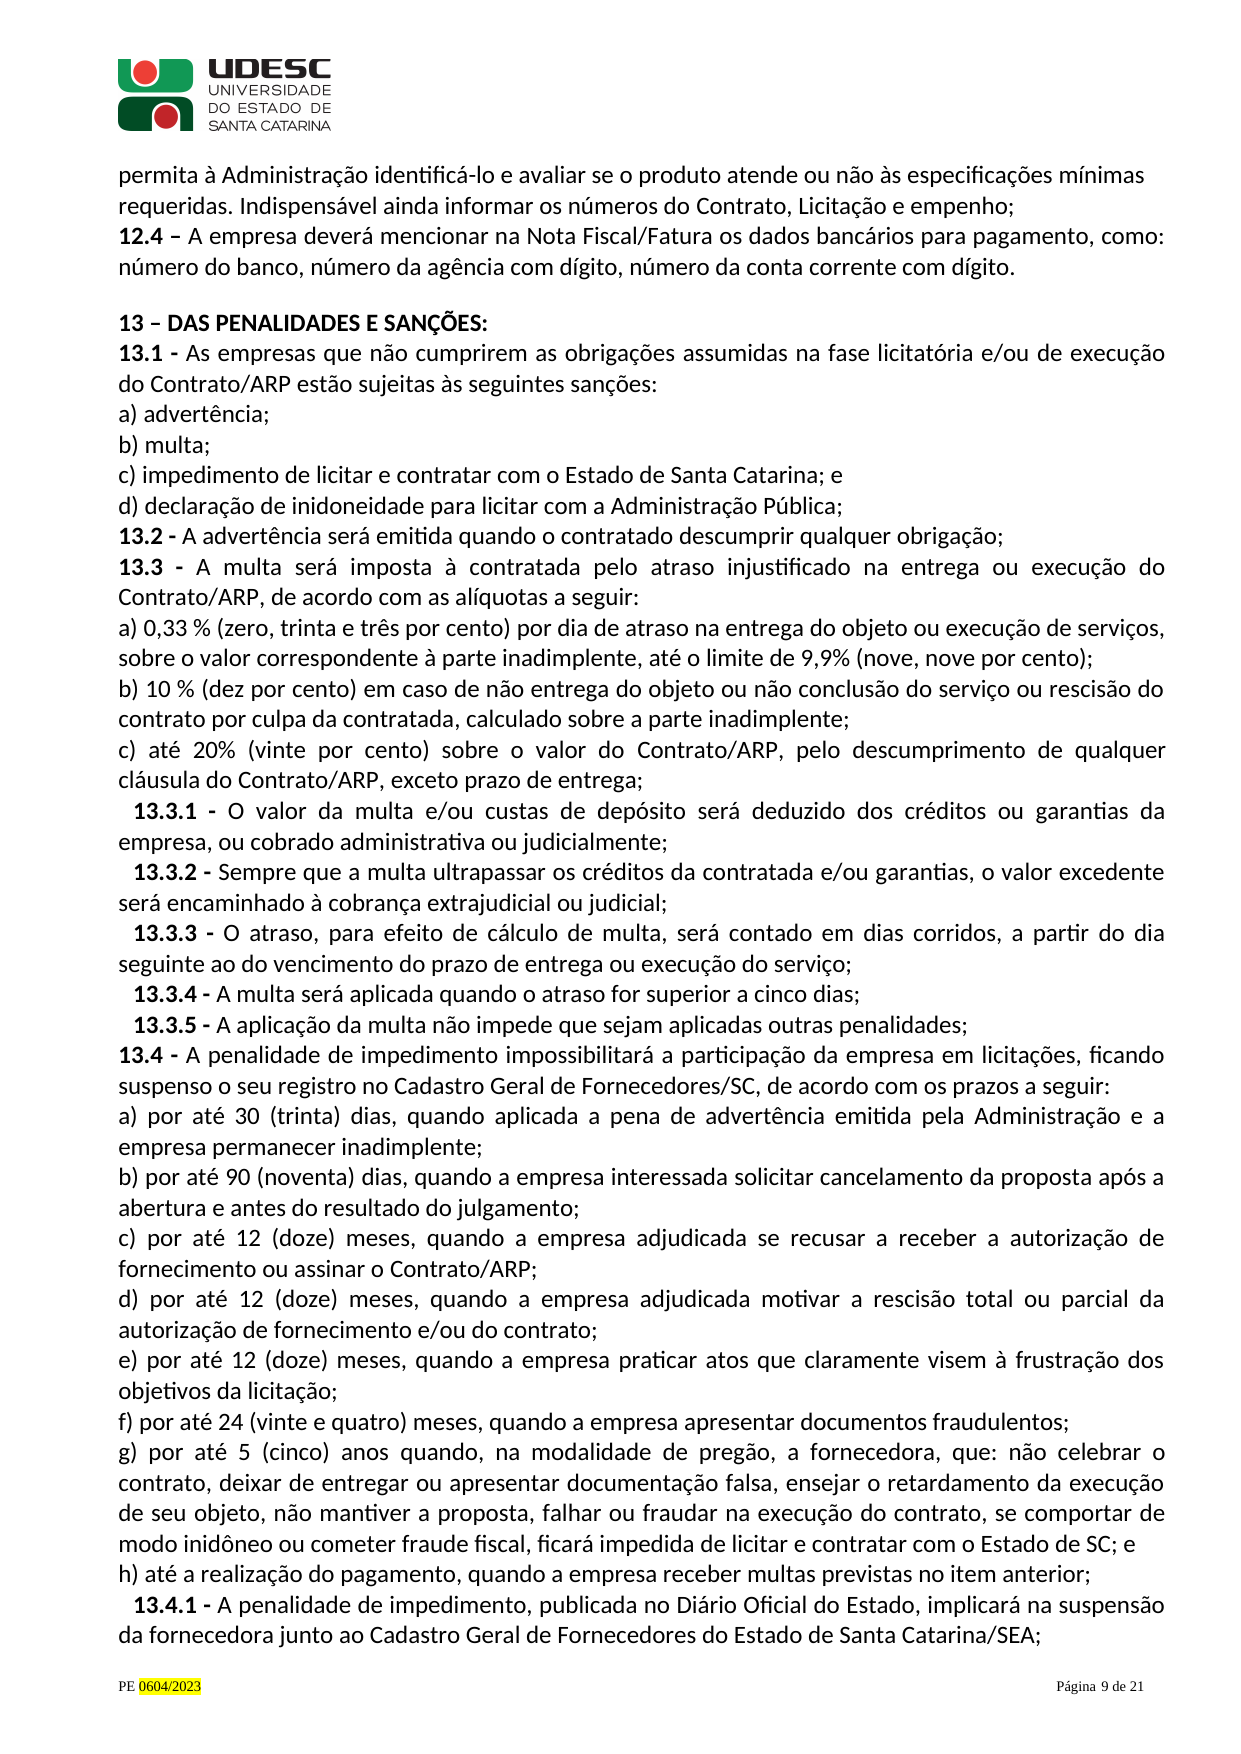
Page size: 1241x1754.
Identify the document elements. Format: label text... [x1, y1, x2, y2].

text c) até 20% (vinte por cento) sobre o valor do Contrato/ARP, pelo descumprimento de qualquer cláusula do Contrato/ARP, exceto prazo de entrega; [118, 734, 1166, 795]
text 13.3.3 - O atraso, para efeito de cálculo de multa, será contado em dias corridos, a partir do dia seguinte ao do vencimento do prazo de entrega ou execução do serviço; [118, 917, 1166, 978]
text b) multa; [118, 429, 1166, 459]
picture [118, 59, 331, 131]
text 13 – DAS PENALIDADES E SANÇÕES: [118, 307, 1166, 337]
text a) 0,33 % (zero, trinta e três por cento) por dia de atraso na entrega do objeto ou execução de serviços, sobre o valor correspondente à parte inadimplente, até o limite de 9,9% (nove, nove por cento); [118, 612, 1166, 673]
text b) 10 % (dez por cento) em caso de não entrega do objeto ou não conclusão do serviço ou rescisão do contrato por culpa da contratada, calculado sobre a parte inadimplente; [118, 673, 1166, 734]
text e) por até 12 (doze) meses, quando a empresa praticar atos que claramente visem à frustração dos objetivos da licitação; [118, 1344, 1166, 1406]
text 13.3.4 - A multa será aplicada quando o atraso for superior a cinco dias; [118, 978, 1166, 1009]
text 13.4.1 - A penalidade de impedimento, publicada no Diário Oficial do Estado, implicará na suspensão da fornecedora junto ao Cadastro Geral de Fornecedores do Estado de Santa Catarina/SEA; [118, 1589, 1166, 1650]
text a) advertência; [118, 398, 1166, 429]
text 13.2 - A advertência será emitida quando o contratado descumprir qualquer obrigação; [118, 521, 1166, 551]
text c) por até 12 (doze) meses, quando a empresa adjudicada se recusar a receber a autorização de fornecimento ou assinar o Contrato/ARP; [118, 1222, 1166, 1283]
text c) impedimento de licitar e contratar com o Estado de Santa Catarina; e [118, 459, 1166, 490]
text f) por até 24 (vinte e quatro) meses, quando a empresa apresentar documentos fraudulentos; [118, 1406, 1166, 1436]
text d) por até 12 (doze) meses, quando a empresa adjudicada motivar a rescisão total ou parcial da autorização de fornecimento e/ou do contrato; [118, 1283, 1166, 1344]
text 13.4 - A penalidade de impedimento impossibilitará a participação da empresa em licitações, ficando suspenso o seu registro no Cadastro Geral de Fornecedores/SC, de acordo com os prazos a seguir: [118, 1039, 1166, 1100]
text 13.3 - A multa será imposta à contratada pelo atraso injustificado na entrega ou execução do Contrato/ARP, de acordo com as alíquotas a seguir: [118, 551, 1166, 612]
text 13.3.2 - Sempre que a multa ultrapassar os créditos da contratada e/ou garantias, o valor excedente será encaminhado à cobrança extrajudicial ou judicial; [118, 856, 1166, 917]
text 13.3.1 - O valor da multa e/ou custas de depósito será deduzido dos créditos ou garantias da empresa, ou cobrado administrativa ou judicialmente; [118, 795, 1166, 856]
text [118, 159, 1166, 220]
text 12.4 – A empresa deverá mencionar na Nota Fiscal/Fatura os dados bancários para pagamento, como: número do banco, número da agência com dígito, número da conta corrente com dígito. [118, 220, 1166, 281]
text a) por até 30 (trinta) dias, quando aplicada a pena de advertência emitida pela Administração e a empresa permanecer inadimplente; [118, 1100, 1166, 1161]
text b) por até 90 (noventa) dias, quando a empresa interessada solicitar cancelamento da proposta após a abertura e antes do resultado do julgamento; [118, 1161, 1166, 1222]
text 13.1 - As empresas que não cumprirem as obrigações assumidas na fase licitatória e/ou de execução do Contrato/ARP estão sujeitas às seguintes sanções: [118, 337, 1166, 398]
text d) declaração de inidoneidade para licitar com a Administração Pública; [118, 490, 1166, 521]
text 13.3.5 - A aplicação da multa não impede que sejam aplicadas outras penalidades; [118, 1009, 1166, 1039]
text g) por até 5 (cinco) anos quando, na modalidade de pregão, a fornecedora, que: não celebrar o contrato, deixar de entregar ou apresentar documentação falsa, ensejar o retardamento da execução de seu objeto, não mantiver a proposta, falhar ou fraudar na execução do contrato, se comportar de modo inidôneo ou cometer fraude fiscal, ficará impedida de licitar e contratar com o Estado de SC; e [118, 1436, 1166, 1558]
text h) até a realização do pagamento, quando a empresa receber multas previstas no item anterior; [118, 1558, 1166, 1589]
